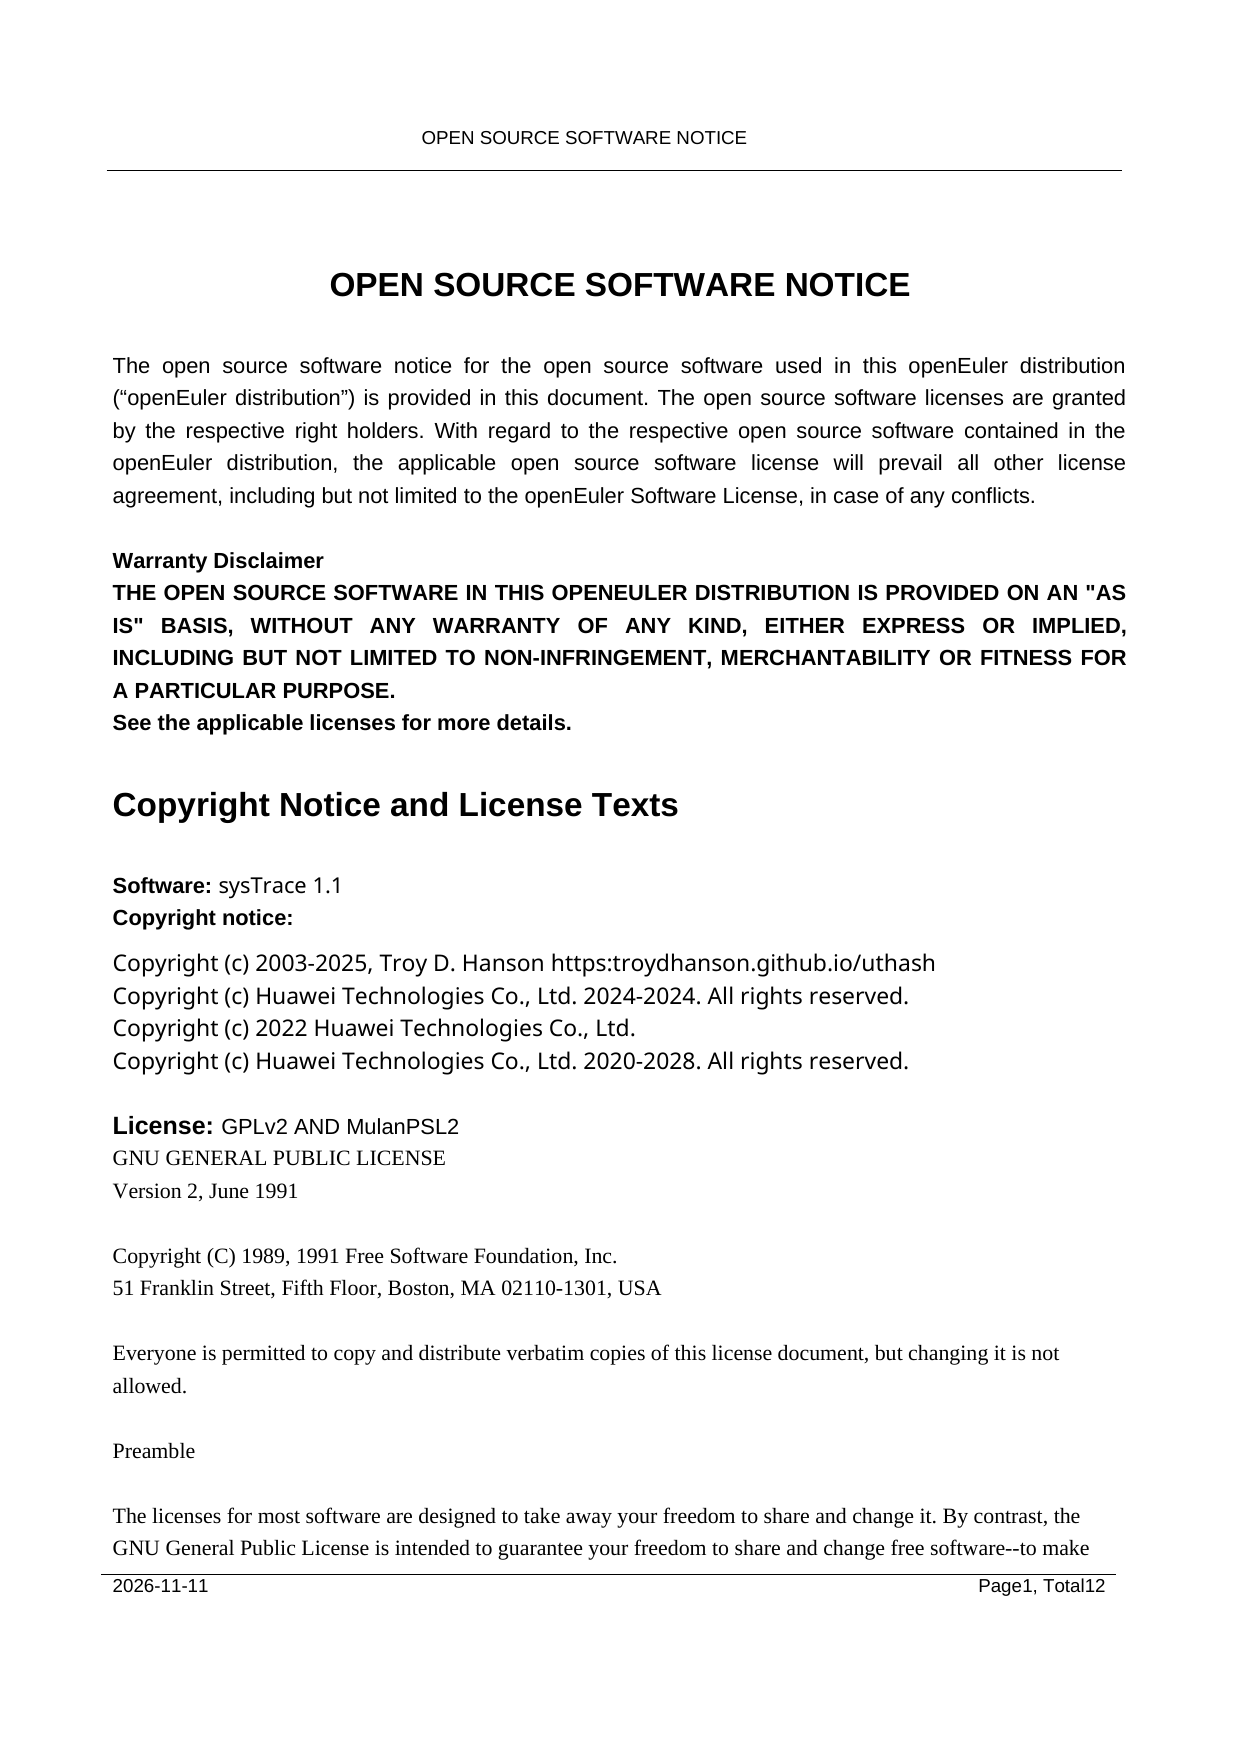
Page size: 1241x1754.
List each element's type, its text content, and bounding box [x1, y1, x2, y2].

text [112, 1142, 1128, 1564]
text THE OPEN SOURCE SOFTWARE IN THIS OPENEULER DISTRIBUTION IS PROVIDED ON AN "AS IS" BASIS, WITHOUT ANY WARRANTY OF ANY KIND, EITHER EXPRESS OR IMPLIED, INCLUDING BUT NOT LIMITED TO NON-INFRINGEMENT, MERCHANTABILITY OR FITNESS FOR A PARTICULAR PURPOSE. See the applicable licenses for more details. [112, 576, 1128, 739]
text License: GPLv2 AND MulanPSL2 [112, 1109, 1128, 1142]
text OPEN SOURCE SOFTWARE NOTICE [112, 251, 1128, 316]
text The open source software notice for the open source software used in this openEuler distribution (“openEuler distribution”) is provided in this document. The open source software licenses are granted by the respective right holders. With regard to the respective open source software contained in the openEuler distribution, the applicable open source software license will prevail all other license agreement, including but not limited to the openEuler Software License, in case of any conflicts. [112, 349, 1128, 511]
title Software: sysTrace 1.1 [112, 869, 1128, 901]
text Warranty Disclaimer [112, 544, 1128, 576]
text Copyright notice: [112, 901, 1128, 934]
text Copyright (c) 2003-2025, Troy D. Hanson https:troydhanson.github.io/uthash Copyright (c) Huawei Technologies Co., Ltd. 2024-2024. All rights reserved. Copyright (c) 2022 Huawei Technologies Co., Ltd. Copyright (c) Huawei Technologies Co., Ltd. 2020-2028. All rights reserved. [112, 947, 1128, 1109]
text Copyright Notice and License Texts [112, 771, 1128, 836]
